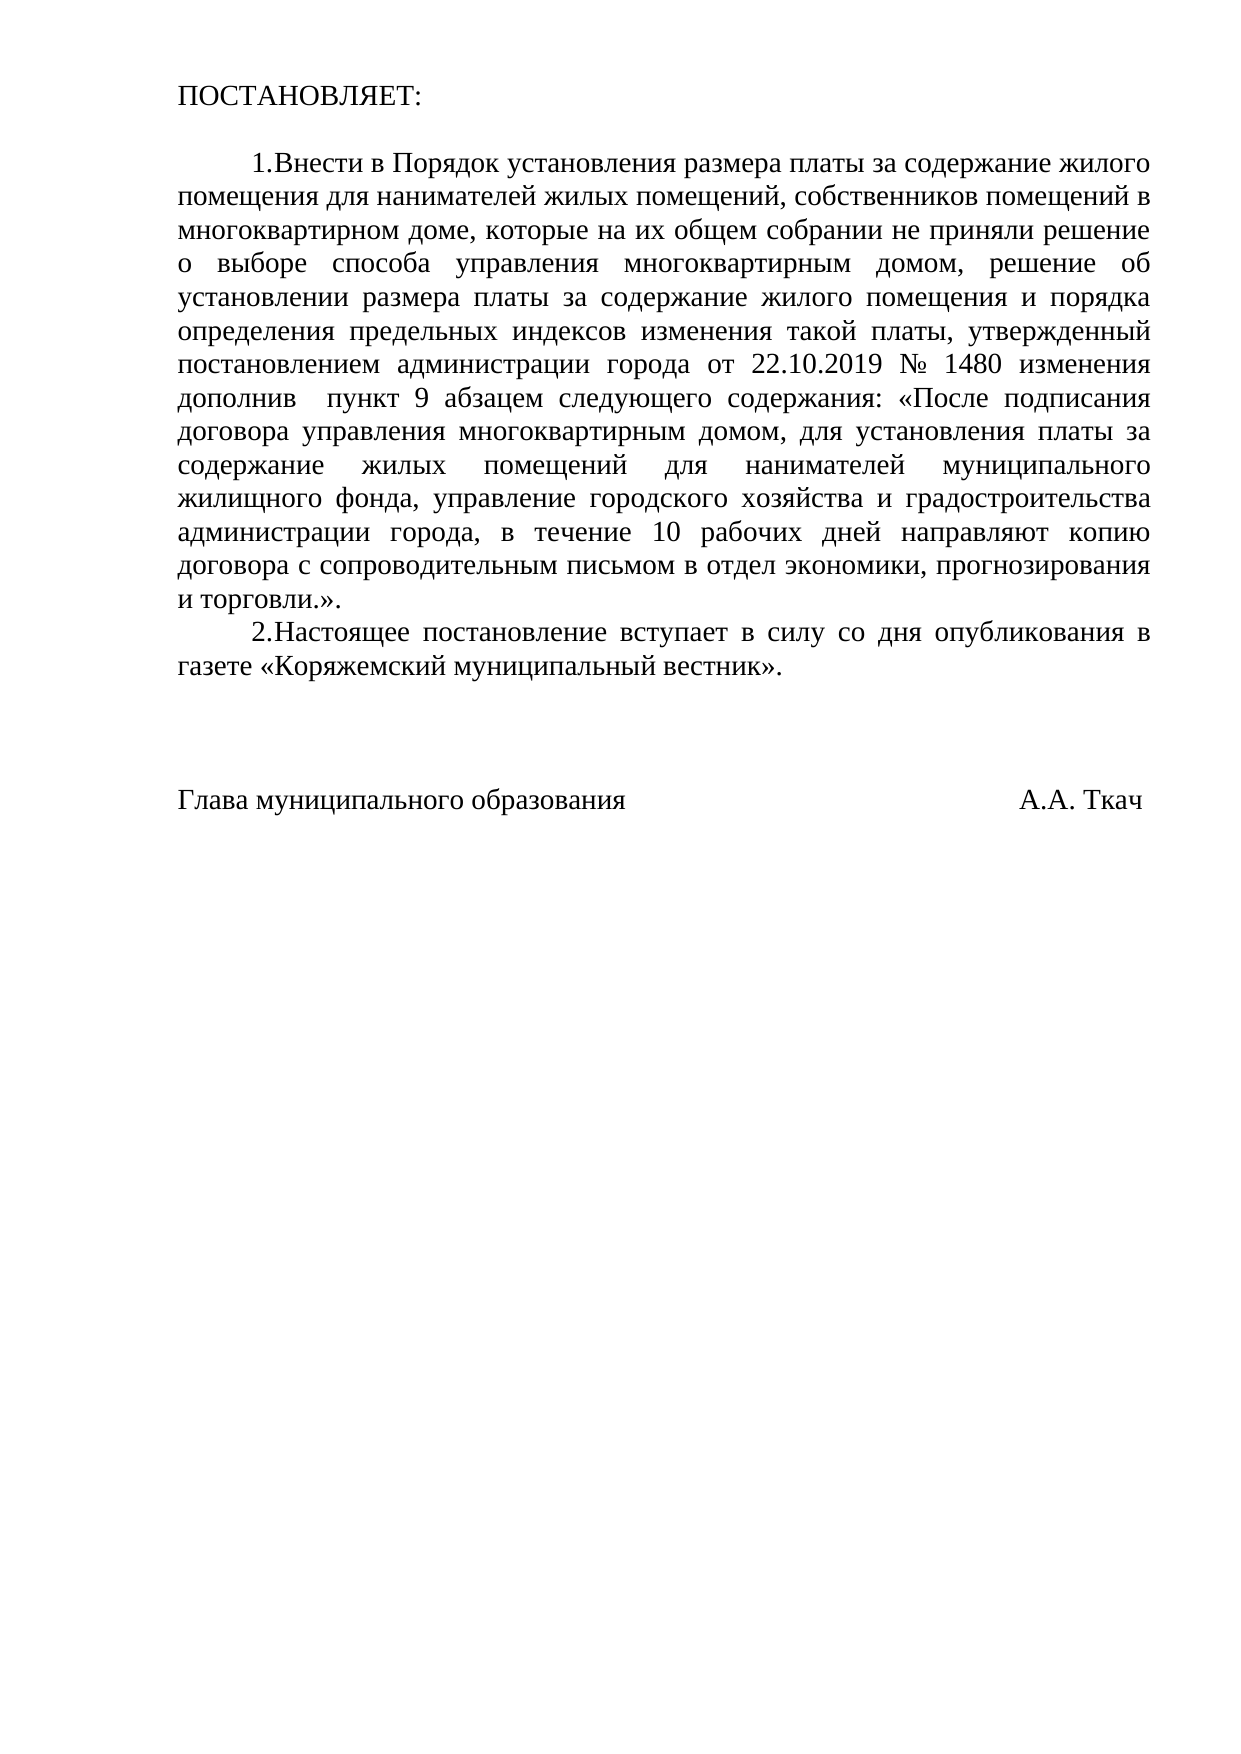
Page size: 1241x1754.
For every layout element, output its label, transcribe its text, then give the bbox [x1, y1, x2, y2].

text Глава муниципального образования А.А. Ткач [177, 782, 1152, 816]
text ПОСТАНОВЛЯЕТ: [177, 78, 1152, 111]
list Настоящее постановление вступает в силу со дня опубликования в газете «Коряжемский муниципальный вестник». [177, 614, 1152, 682]
list Внести в Порядок установления размера платы за содержание жилого помещения для нанимателей жилых помещений, собственников помещений в многоквартирном доме, которые на их общем собрании не приняли решение о выборе способа управления многоквартирным домом, решение об установлении размера платы за содержание жилого помещения и порядка определения предельных индексов изменения такой платы, утвержденный постановлением администрации города от 22.10.2019 № 1480 изменения дополнив пункт 9 абзацем следующего содержания: «После подписания договора управления многоквартирным домом, для установления платы за содержание жилых помещений для нанимателей муниципального жилищного фонда, управление городского хозяйства и градостроительства администрации города, в течение 10 рабочих дней направляют копию договора с сопроводительным письмом в отдел экономики, прогнозирования и торговли.». [177, 145, 1152, 614]
